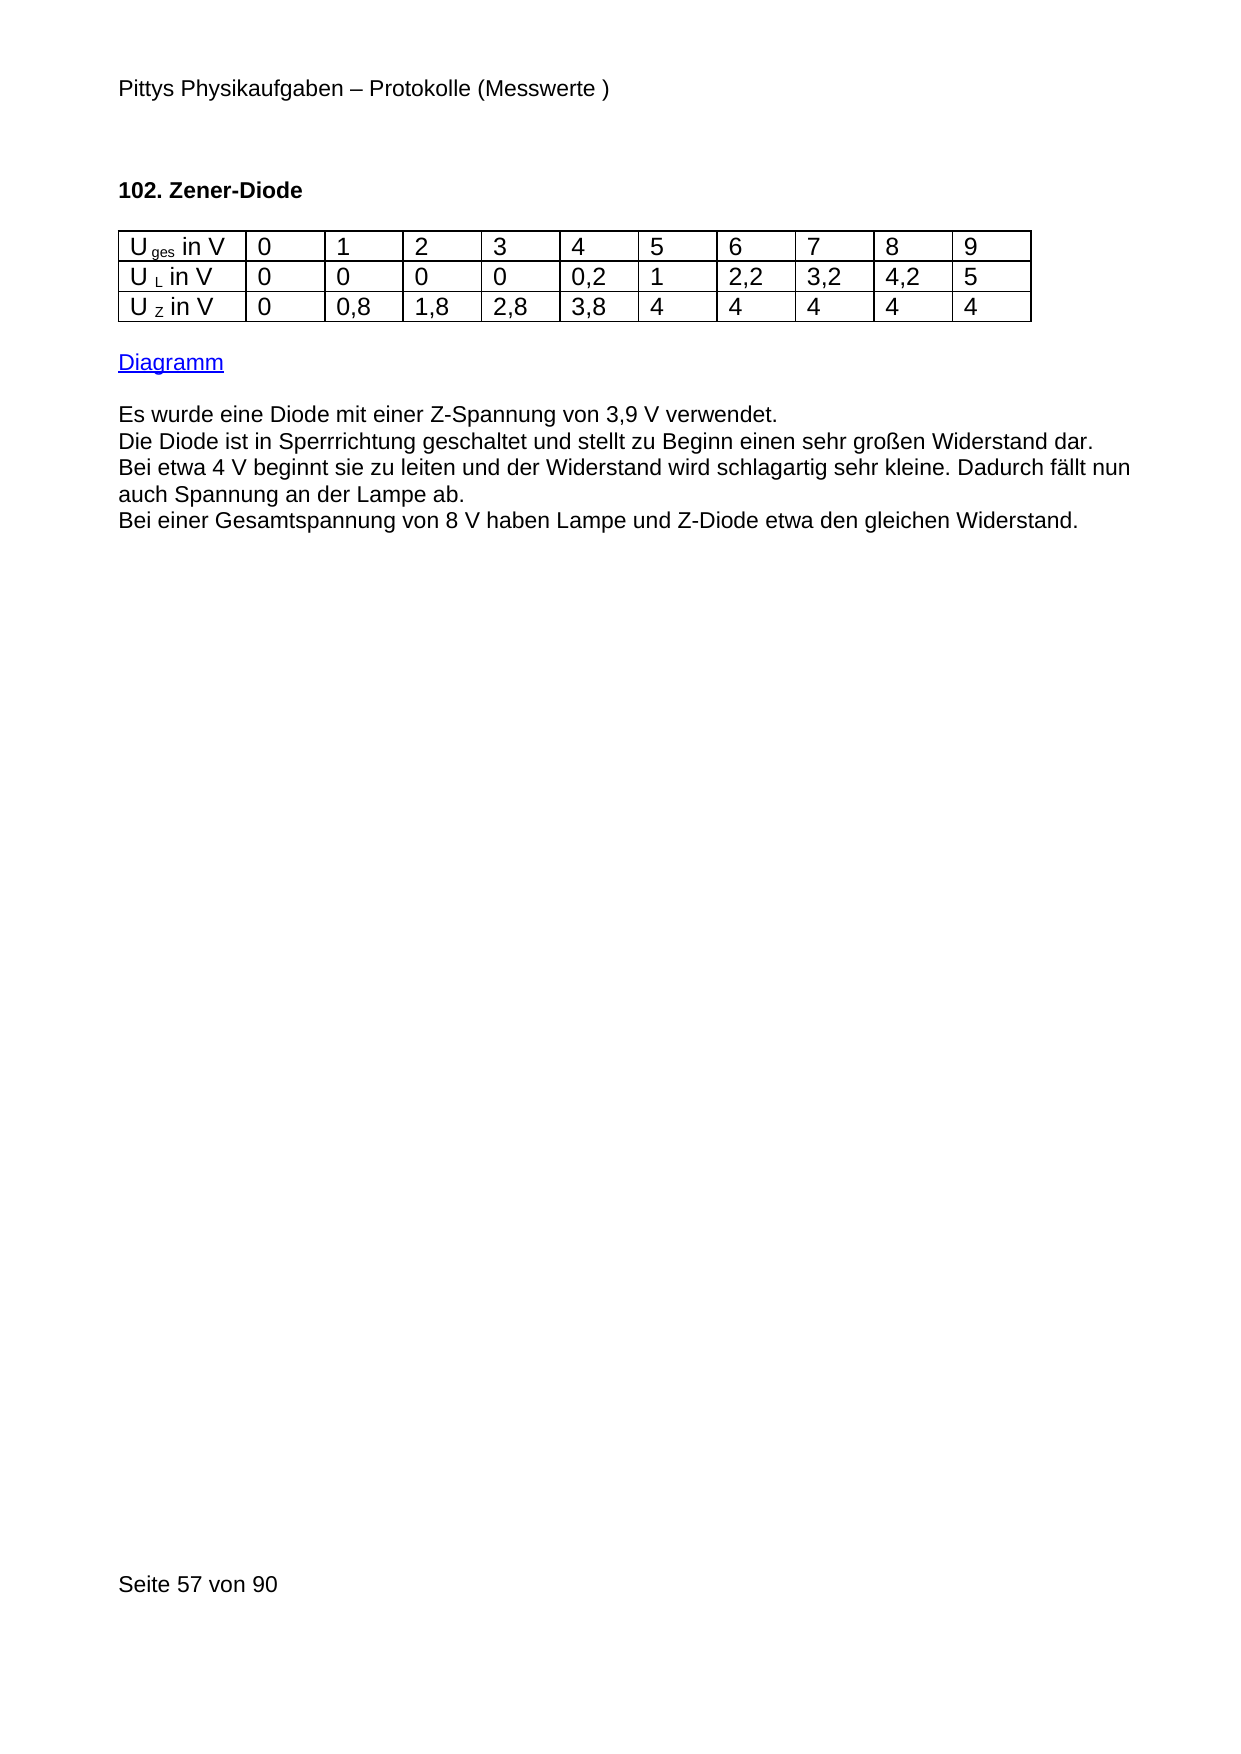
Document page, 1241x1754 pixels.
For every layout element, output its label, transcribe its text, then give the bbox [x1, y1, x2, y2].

text Die Diode ist in Sperrrichtung geschaltet und stellt zu Beginn einen sehr großen Widerstand dar. [118, 428, 1152, 454]
table_cell 4 [953, 292, 1030, 321]
table_header 9 [953, 232, 1030, 260]
table_header 1 [326, 232, 402, 260]
table_header 6 [718, 232, 795, 260]
table_cell 2,8 [482, 292, 559, 321]
text Diagramm [118, 349, 1152, 375]
table_header 3 [482, 232, 559, 260]
table_cell 0 [326, 262, 402, 291]
table_cell 0 [482, 262, 559, 291]
text Es wurde eine Diode mit einer Z-Spannung von 3,9 V verwendet. [118, 401, 1152, 428]
table_cell 4 [639, 292, 716, 321]
table_cell 3,8 [561, 292, 638, 321]
table_cell U Z in V [119, 292, 245, 321]
table_cell 0 [247, 292, 324, 321]
table_cell 0 [247, 262, 324, 291]
text Bei einer Gesamtspannung von 8 V haben Lampe und Z-Diode etwa den gleichen Widerstand. [118, 507, 1152, 533]
table_cell 4,2 [875, 262, 952, 291]
table_cell 0,8 [326, 292, 402, 321]
table_cell 4 [796, 292, 873, 321]
table_cell 0 [404, 262, 481, 291]
table_header 7 [796, 232, 873, 260]
text 102. Zener-Diode [118, 177, 1152, 203]
table_cell 4 [718, 292, 795, 321]
table_cell 1,8 [404, 292, 481, 321]
table_header 0 [247, 232, 324, 260]
table_header 5 [639, 232, 716, 260]
table_cell 2,2 [718, 262, 795, 291]
table_cell 1 [639, 262, 716, 291]
table_header U ges in V [119, 232, 245, 260]
table_header 8 [875, 232, 952, 260]
table_header 2 [404, 232, 481, 260]
text Bei etwa 4 V beginnt sie zu leiten und der Widerstand wird schlagartig sehr kleine. Dadurch fällt nun auch Spannung an der Lampe ab. [118, 454, 1152, 507]
table_cell U L in V [119, 262, 245, 291]
table_cell 4 [875, 292, 952, 321]
table_cell 5 [953, 262, 1030, 291]
table_header 4 [561, 232, 638, 260]
table_cell 3,2 [796, 262, 873, 291]
table_cell 0,2 [561, 262, 638, 291]
